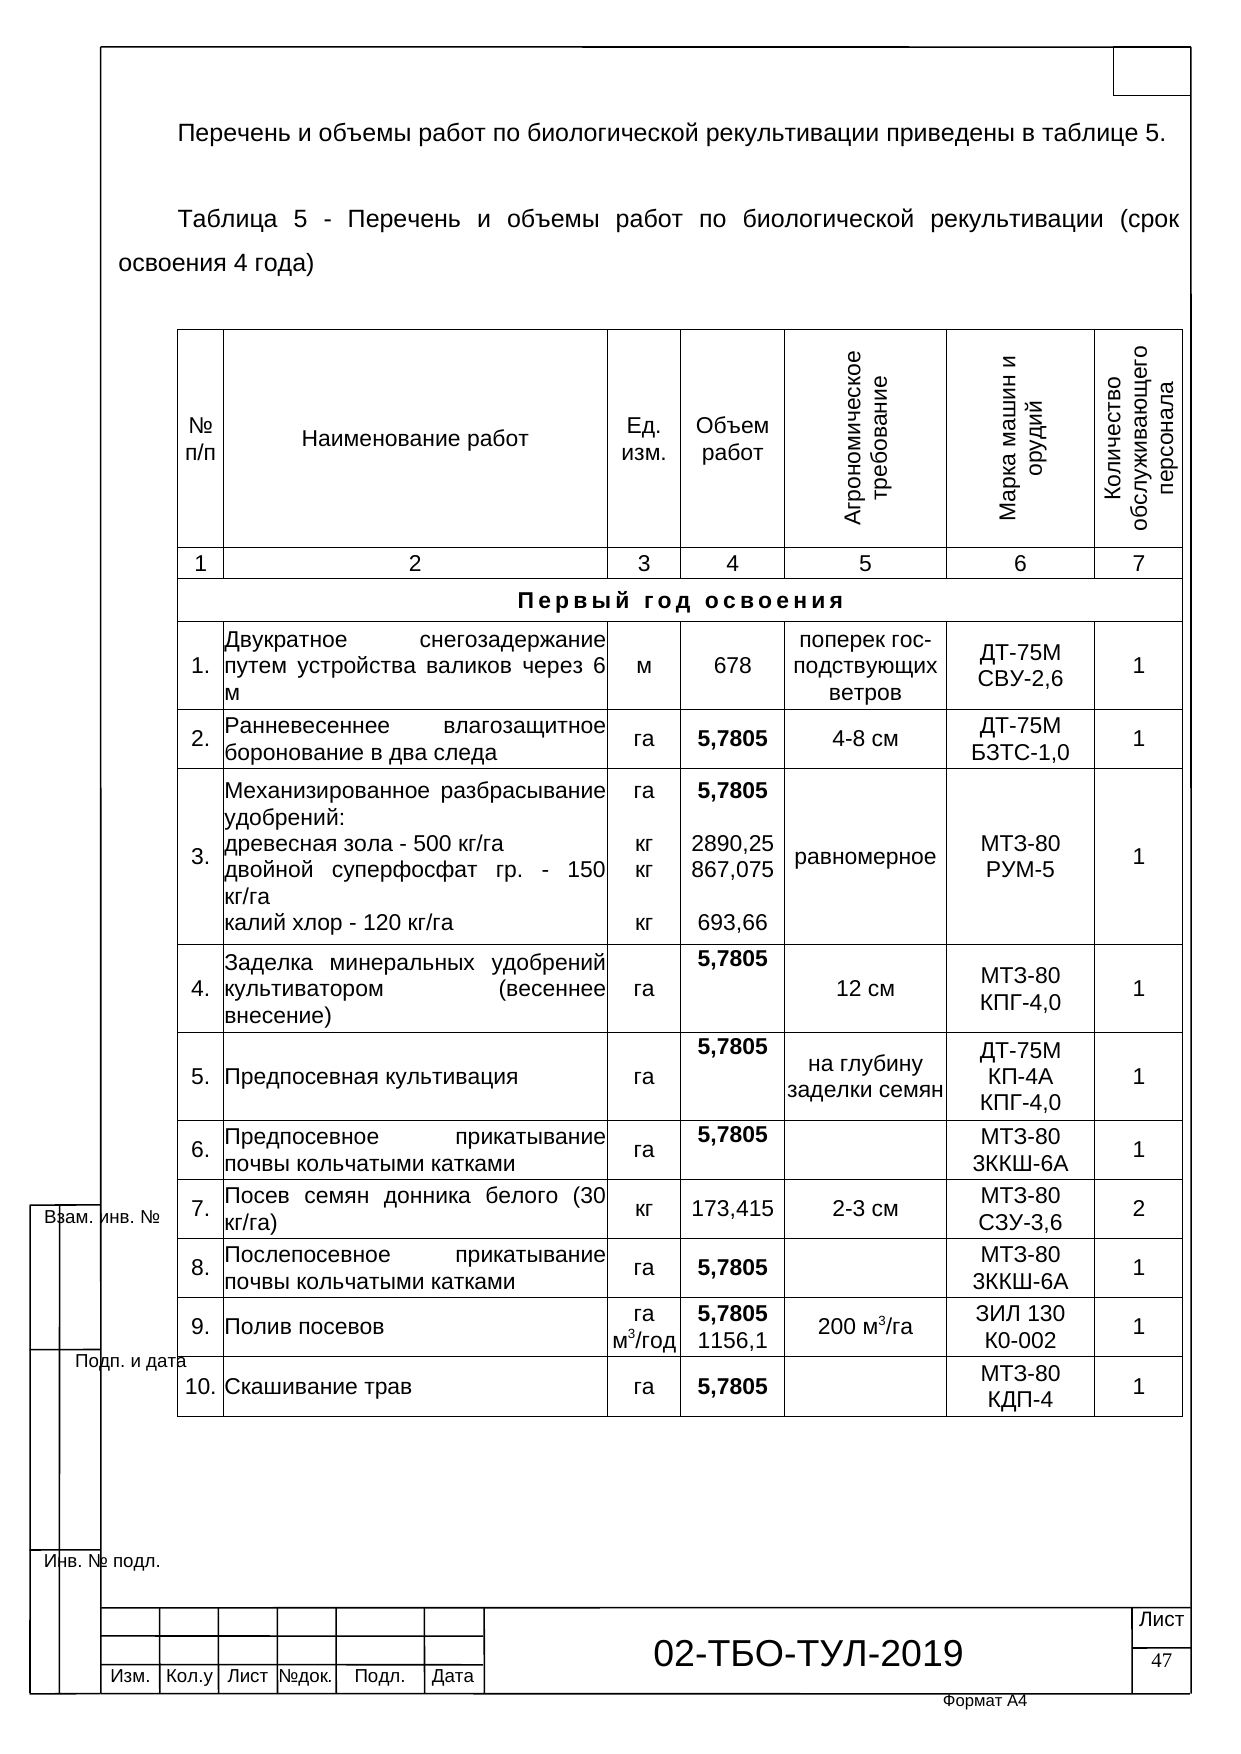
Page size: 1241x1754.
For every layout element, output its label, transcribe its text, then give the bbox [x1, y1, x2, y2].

table_cell МТЗ-80 КПГ-4,0 [947, 945, 1094, 1032]
table_cell МТЗ-80 3ККШ-6А [947, 1121, 1094, 1179]
table_cell 173,415 [681, 1180, 784, 1238]
text Перечень и объемы работ по биологической рекультивации приведены в таблице 5. [118, 118, 1181, 147]
table_cell 1 [1095, 769, 1182, 944]
table_cell 7 [1095, 548, 1182, 578]
table_cell Заделка минеральных удобрений культиватором (весеннее внесение) [224, 945, 607, 1032]
table_cell на глубину заделки семян [785, 1033, 946, 1120]
table_cell га кг кг кг [608, 769, 680, 944]
table_cell 1. [178, 622, 223, 709]
table_cell м [608, 622, 680, 709]
table_cell 678 [681, 622, 784, 709]
table_header № п/п [178, 330, 223, 547]
table_cell Двукратное снегозадержание путем устройства валиков через 6 м [224, 622, 607, 709]
table_header Объем работ [681, 330, 784, 547]
table_cell Полив посевов [224, 1298, 607, 1356]
table_cell 4. [178, 945, 223, 1032]
table_cell 1 [1095, 1239, 1182, 1297]
table_cell 5. [178, 1033, 223, 1120]
table_cell 1 [1095, 945, 1182, 1032]
table_cell МТЗ-80 3ККШ-6А [947, 1239, 1094, 1297]
table_cell 5,7805 [681, 1357, 784, 1416]
table_header Количество обслуживающего персонала [1095, 330, 1182, 547]
table_cell 5,7805 [681, 710, 784, 768]
table_cell Скашивание трав [224, 1357, 607, 1416]
table_header Ед. изм. [608, 330, 680, 547]
table_cell 4-8 см [785, 710, 946, 768]
table_cell Механизированное разбрасывание удобрений: древесная зола - 500 кг/га двойной суперфосфат гр. - 150 кг/га калий хлор - 120 кг/га [224, 769, 607, 944]
table_cell 5,7805 [681, 1033, 784, 1120]
table_cell 1 [1095, 1033, 1182, 1120]
table_cell 1 [1095, 710, 1182, 768]
table_cell га [608, 1357, 680, 1416]
table_cell 9. [178, 1298, 223, 1356]
table_cell ДТ-75М БЗТС-1,0 [947, 710, 1094, 768]
table_cell 5 [785, 548, 946, 578]
table_cell 2 [224, 548, 607, 578]
table_cell га [608, 1033, 680, 1120]
table_cell кг [608, 1180, 680, 1238]
table_cell МТЗ-80 РУМ-5 [947, 769, 1094, 944]
table_cell поперек господствующих ветров [785, 622, 946, 709]
table_cell 2-3 см [785, 1180, 946, 1238]
table_cell Ранневесеннее влагозащитное боронование в два следа [224, 710, 607, 768]
table_cell 1 [1095, 622, 1182, 709]
table_cell Предпосевное прикатывание почвы кольчатыми катками [224, 1121, 607, 1179]
table_header Марка машин и орудий [947, 330, 1094, 547]
table_cell МТЗ-80 КДП-4 [947, 1357, 1094, 1416]
table_cell равномерное [785, 769, 946, 944]
table_cell га [608, 945, 680, 1032]
table_cell 8. [178, 1239, 223, 1297]
table_header Наименование работ [224, 330, 607, 547]
table_cell 1 [1095, 1121, 1182, 1179]
table_cell 1 [1095, 1357, 1182, 1416]
table_cell 12 см [785, 945, 946, 1032]
table_cell 200 м3/га [785, 1298, 946, 1356]
table_cell [785, 1239, 946, 1297]
table_cell Послепосевное прикатывание почвы кольчатыми катками [224, 1239, 607, 1297]
table_cell 2 [1095, 1180, 1182, 1238]
table_cell 1 [178, 548, 223, 578]
table_cell га [608, 1121, 680, 1179]
table_cell 6 [947, 548, 1094, 578]
table_cell га [608, 710, 680, 768]
table_cell [785, 1121, 946, 1179]
table_cell га [608, 1239, 680, 1297]
table_cell 5,7805 [681, 1239, 784, 1297]
table_cell Посев семян донника белого (30 кг/га) [224, 1180, 607, 1238]
table_cell 3. [178, 769, 223, 944]
table_cell МТЗ-80 СЗУ-3,6 [947, 1180, 1094, 1238]
table_cell ДТ-75М СВУ-2,6 [947, 622, 1094, 709]
table_cell 5,7805 [681, 1121, 784, 1179]
table_header Агрономическое требование [785, 330, 946, 547]
table_cell 2. [178, 710, 223, 768]
table_cell 10. [178, 1357, 223, 1416]
table_cell 6. [178, 1121, 223, 1179]
table_cell 5,7805 2890,25 867,075 693,66 [681, 769, 784, 944]
table_cell 5,7805 1156,1 [681, 1298, 784, 1356]
table_cell ЗИЛ 130 К0-002 [947, 1298, 1094, 1356]
table_cell 5,7805 [681, 945, 784, 1032]
table_cell 1 [1095, 1298, 1182, 1356]
table_cell 4 [681, 548, 784, 578]
table_cell га м3/год [608, 1298, 680, 1356]
table_cell [785, 1357, 946, 1416]
table_cell 7. [178, 1180, 223, 1238]
table_cell ДТ-75М КП-4А КПГ-4,0 [947, 1033, 1094, 1120]
table_cell Первый год освоения [178, 579, 1182, 621]
table_cell 3 [608, 548, 680, 578]
table_cell Предпосевная культивация [224, 1033, 607, 1120]
text Таблица 5 - Перечень и объемы работ по биологической рекультивации (срок освоения 4 года) [118, 204, 1181, 276]
